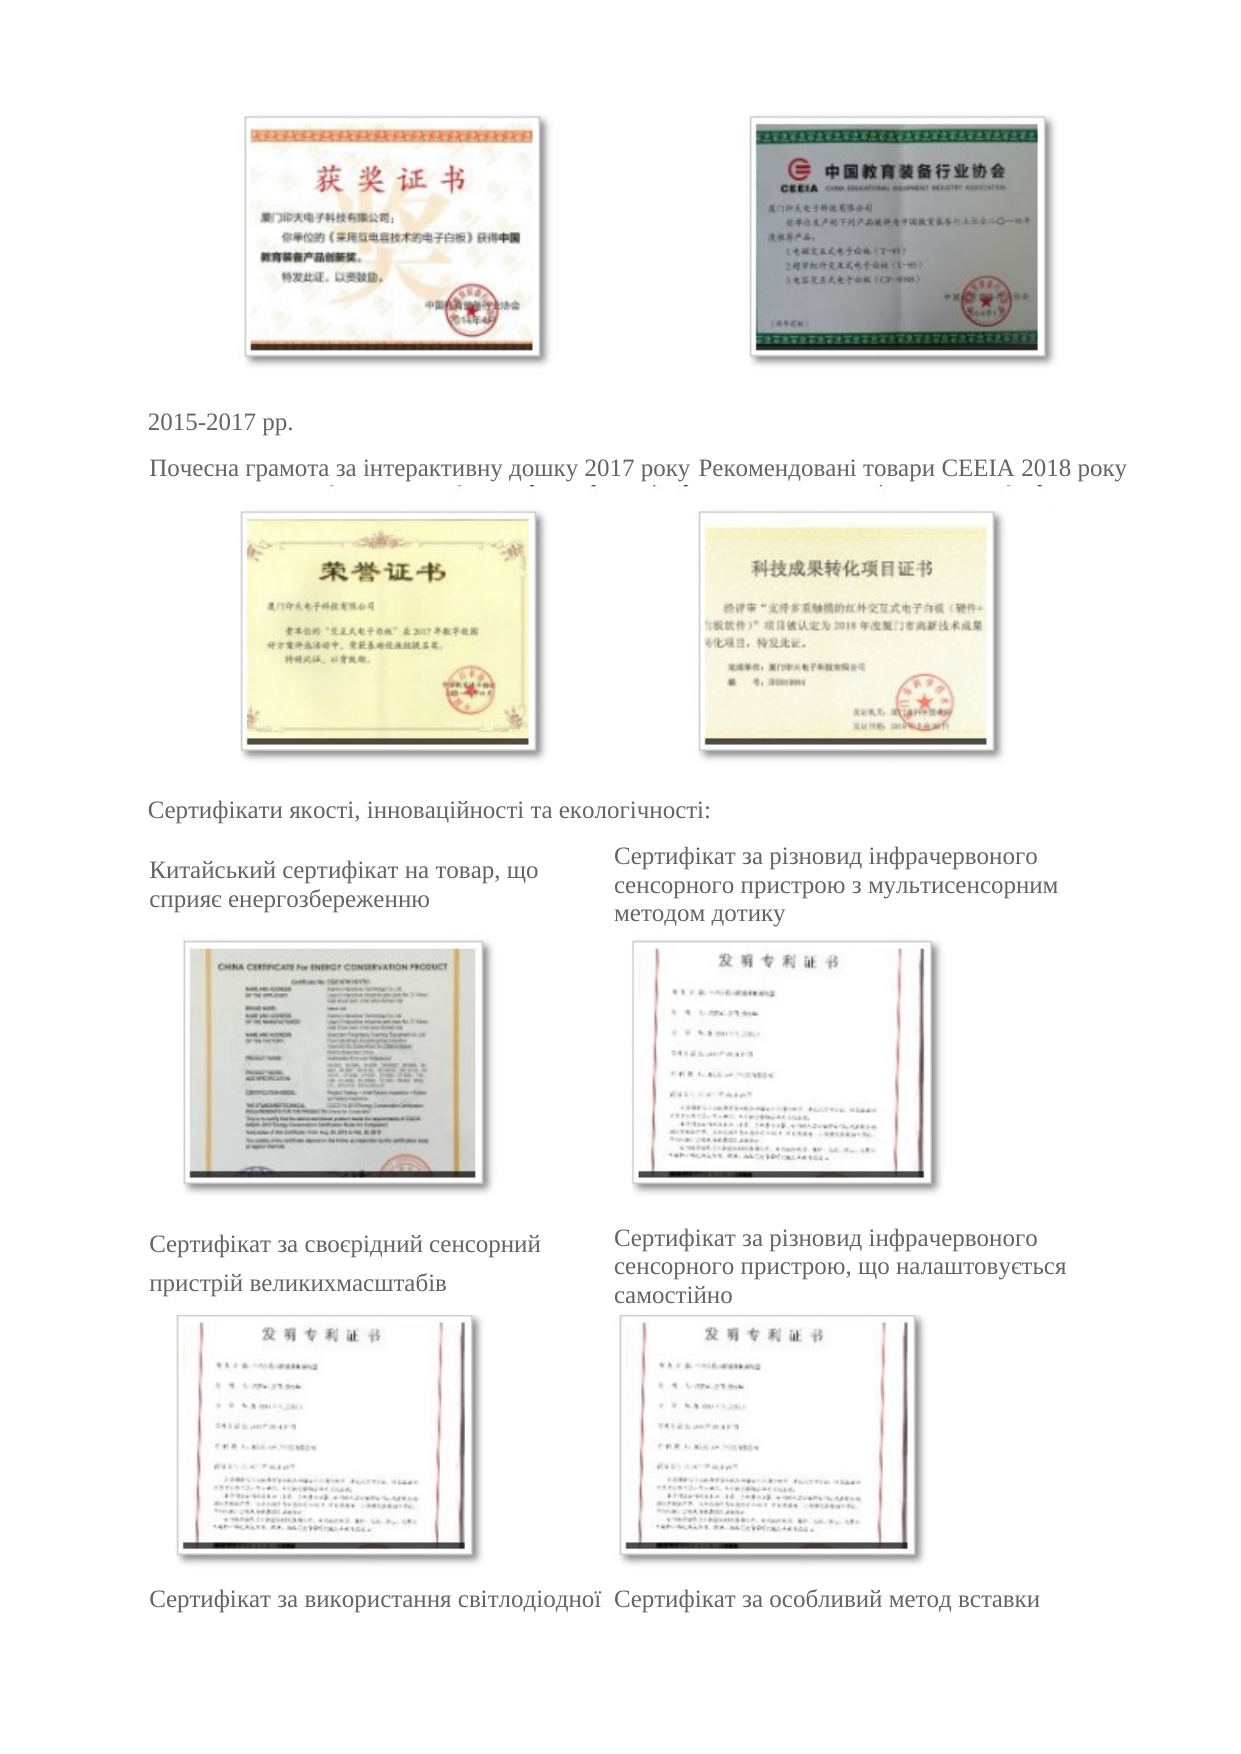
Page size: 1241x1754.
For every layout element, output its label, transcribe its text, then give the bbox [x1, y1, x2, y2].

table_header Почесна грамота за інтерактивну дошку 2017 року [148, 452, 697, 484]
table_cell Сертифікат за різновид інфрачервоного сенсорного пристрою, що налаштовується самостійно [613, 1218, 1152, 1314]
table_cell [148, 929, 1152, 1217]
table_header Рекомендовані товари CEEIA 2018 року [697, 452, 1133, 484]
picture [212, 105, 1088, 396]
picture [149, 930, 967, 1216]
text Сертифікати якості, інноваційності та екологічності: [148, 785, 1152, 824]
table_cell [148, 484, 1133, 785]
table_cell [148, 1314, 1152, 1583]
picture [213, 485, 1068, 784]
text 2015-2017 рр. [148, 397, 1152, 436]
table_cell Сертифікат за своєрідний сенсорний пристрій великихмасштабів [148, 1218, 612, 1314]
table_header Китайський сертифікат на товар, що сприяє енергозбереженню [148, 840, 612, 929]
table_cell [148, 1583, 612, 1615]
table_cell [613, 1583, 1152, 1615]
table_header Сертифікат за різновид інфрачервоного сенсорного пристрою з мультисенсорним методом дотику [613, 840, 1152, 929]
table_cell [148, 104, 1152, 397]
picture [149, 1315, 936, 1582]
